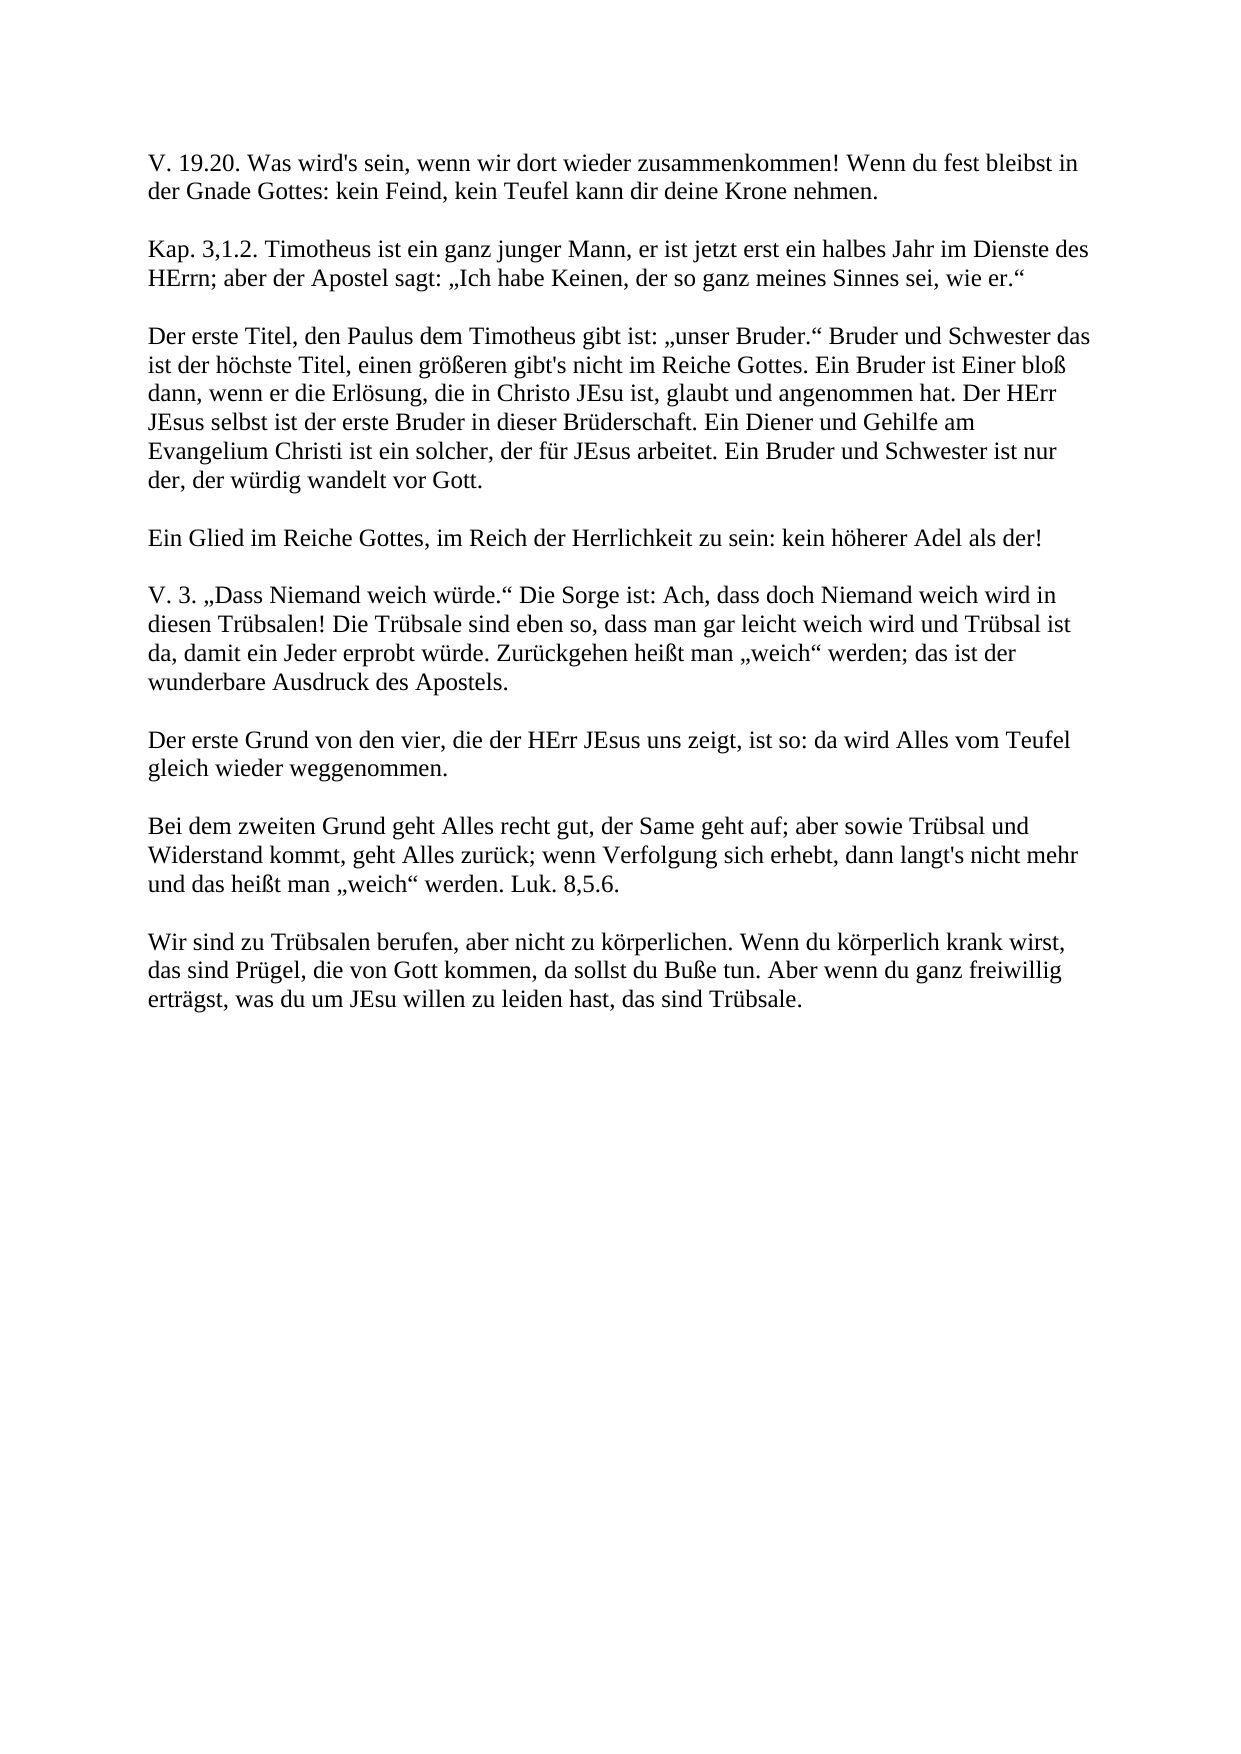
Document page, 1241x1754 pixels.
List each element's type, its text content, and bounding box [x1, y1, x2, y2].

text Kap. 3,1.2. Timotheus ist ein ganz junger Mann, er ist jetzt erst ein halbes Jahr im Dienste des HErrn; aber der Apostel sagt: „Ich habe Keinen, der so ganz meines Sinnes sei, wie er.“ [148, 234, 1093, 292]
text Der erste Grund von den vier, die der HErr JEsus uns zeigt, ist so: da wird Alles vom Teufel gleich wieder weggenommen. [148, 725, 1093, 782]
text V. 19.20. Was wird's sein, wenn wir dort wieder zusammenkommen! Wenn du fest bleibst in der Gnade Gottes: kein Feind, kein Teufel kann dir deine Krone nehmen. [148, 148, 1093, 205]
text Ein Glied im Reiche Gottes, im Reich der Herrlichkeit zu sein: kein höherer Adel als der! [148, 523, 1093, 551]
text Bei dem zweiten Grund geht Alles recht gut, der Same geht auf; aber sowie Trübsal und Widerstand kommt, geht Alles zurück; wenn Verfolgung sich erhebt, dann langt's nicht mehr und das heißt man „weich“ werden. Luk. 8,5.6. [148, 811, 1093, 898]
text V. 3. „Dass Niemand weich würde.“ Die Sorge ist: Ach, dass doch Niemand weich wird in diesen Trübsalen! Die Trübsale sind eben so, dass man gar leicht weich wird und Trübsal ist da, damit ein Jeder erprobt würde. Zurückgehen heißt man „weich“ werden; das ist der wunderbare Ausdruck des Apostels. [148, 581, 1093, 696]
text Wir sind zu Trübsalen berufen, aber nicht zu körperlichen. Wenn du körperlich krank wirst, das sind Prügel, die von Gott kommen, da sollst du Buße tun. Aber wenn du ganz freiwillig erträgst, was du um JEsu willen zu leiden hast, das sind Trübsale. [148, 927, 1093, 1013]
text Der erste Titel, den Paulus dem Timotheus gibt ist: „unser Bruder.“ Bruder und Schwester das ist der höchste Titel, einen größeren gibt's nicht im Reiche Gottes. Ein Bruder ist Einer bloß dann, wenn er die Erlösung, die in Christo JEsu ist, glaubt und angenommen hat. Der HErr JEsus selbst ist der erste Bruder in dieser Brüderschaft. Ein Diener und Gehilfe am Evangelium Christi ist ein solcher, der für JEsus arbeitet. Ein Bruder und Schwester ist nur der, der würdig wandelt vor Gott. [148, 321, 1093, 493]
